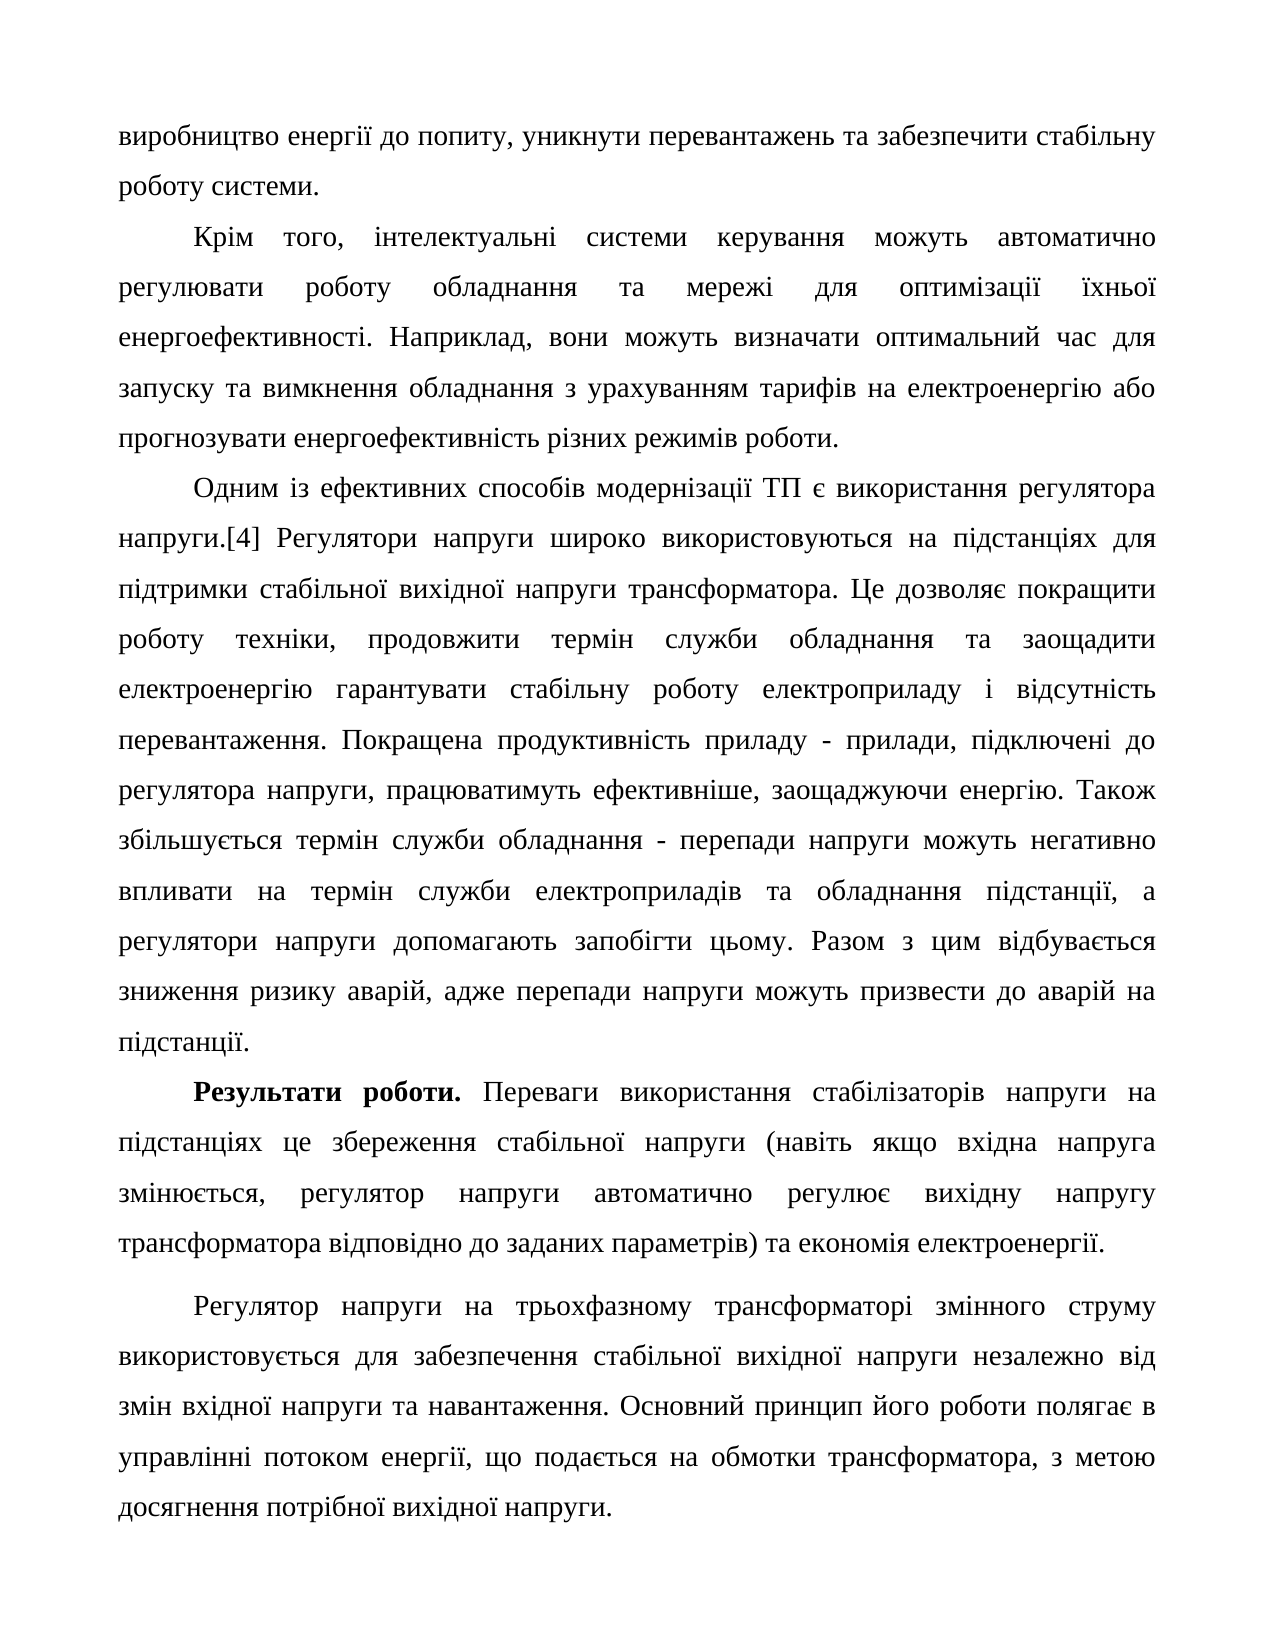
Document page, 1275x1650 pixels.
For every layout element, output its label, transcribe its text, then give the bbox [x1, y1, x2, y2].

text Крім того, інтелектуальні системи керування можуть автоматично регулювати роботу обладнання та мережі для оптимізації їхньої енергоефективності. Наприклад, вони можуть визначати оптимальний час для запуску та вимкнення обладнання з урахуванням тарифів на електроенергію або прогнозувати енергоефективність різних режимів роботи. [118, 219, 1157, 453]
text Результати роботи. Переваги використання стабілізаторів напруги на підстанціях це збереження стабільної напруги (навіть якщо вхідна напруга змінюється, регулятор напруги автоматично регулює вихідну напругу трансформатора відповідно до заданих параметрів) та економія електроенергії. [118, 1074, 1157, 1258]
text Регулятор напруги на трьохфазному трансформаторі змінного струму використовується для забезпечення стабільної вихідної напруги незалежно від змін вхідної напруги та навантаження. Основний принцип його роботи полягає в управлінні потоком енергії, що подається на обмотки трансформатора, з метою досягнення потрібної вихідної напруги. [118, 1288, 1157, 1523]
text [118, 118, 1157, 202]
text Одним із ефективних способів модернізації ТП є використання регулятора напруги.[4] Регулятори напруги широко використовуються на підстанціях для підтримки стабільної вихідної напруги трансформатора. Це дозволяє покращити роботу техніки, продовжити термін служби обладнання та заощадити електроенергію гарантувати стабільну роботу електроприладу і відсутність перевантаження. Покращена продуктивність приладу - прилади, підключені до регулятора напруги, працюватимуть ефективніше, заощаджуючи енергію. Також збільшується термін служби обладнання - перепади напруги можуть негативно впливати на термін служби електроприладів та обладнання підстанції, а регулятори напруги допомагають запобігти цьому. Разом з цим відбувається зниження ризику аварій, адже перепади напруги можуть призвести до аварій на підстанції. [118, 470, 1157, 1057]
